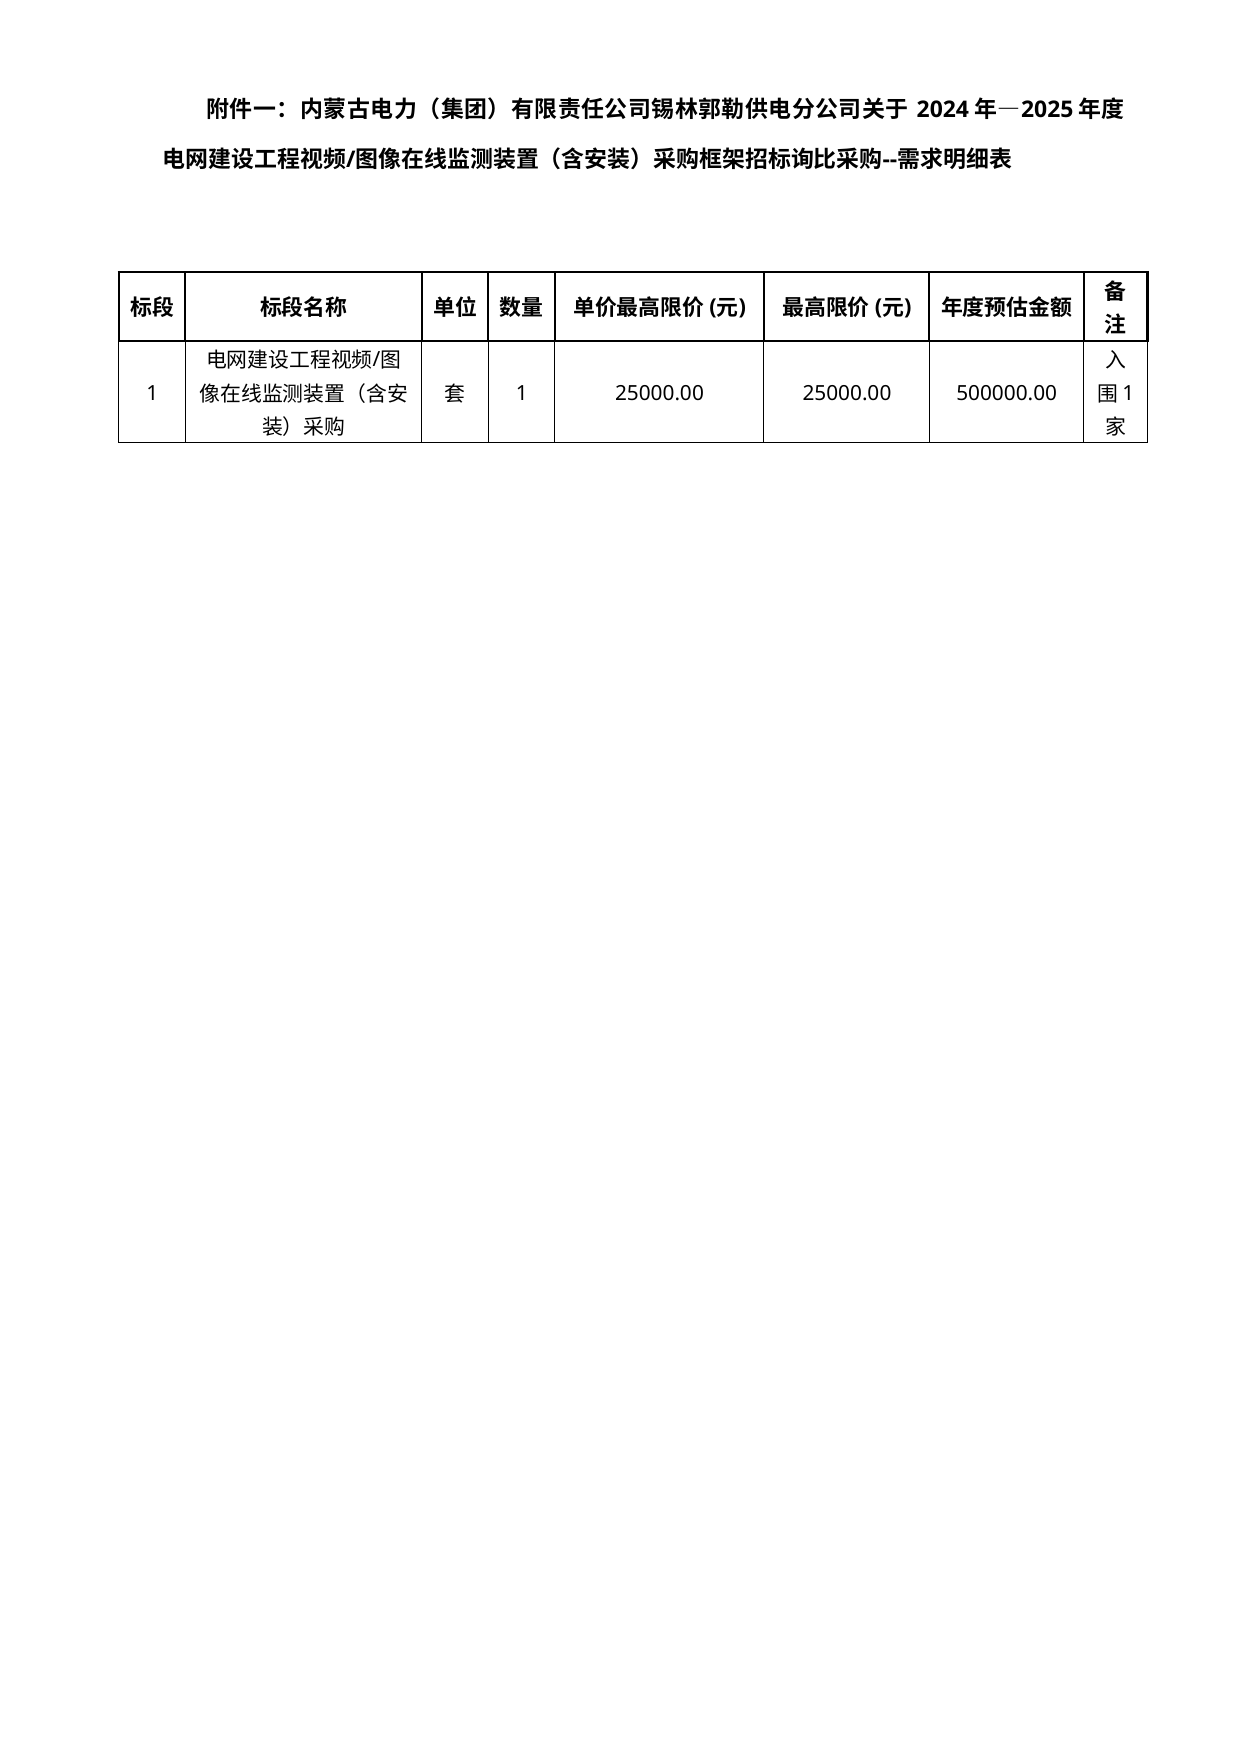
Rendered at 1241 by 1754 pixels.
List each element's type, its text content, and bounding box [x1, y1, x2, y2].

table_header 标段名称 [186, 273, 421, 340]
table_cell 25000.00 [555, 342, 763, 442]
table_header 备注 [1085, 273, 1146, 340]
table_cell 电网建设工程视频/图像在线监测装置（含安装）采购 [186, 342, 421, 442]
table_header 最高限价 (元) [765, 273, 928, 340]
table_cell 500000.00 [930, 342, 1083, 442]
table_header 数量 [489, 273, 554, 340]
table_cell 套 [422, 342, 488, 442]
text 附件一：内蒙古电力（集团）有限责任公司锡林郭勒供电分公司关于2024年—2025年度电网建设工程视频/图像在线监测装置（含安装）采购框架招标询比采购--需求明细表 [162, 91, 1125, 175]
table_cell 1 [489, 342, 554, 442]
table_header 单位 [423, 273, 487, 340]
table_header 年度预估金额 [930, 273, 1083, 340]
table_cell 1 [119, 342, 185, 442]
table_cell 25000.00 [764, 342, 929, 442]
table_cell 入围1家 [1084, 342, 1147, 442]
table_header 标段 [120, 273, 184, 340]
table_header 单价最高限价 (元) [556, 273, 763, 340]
